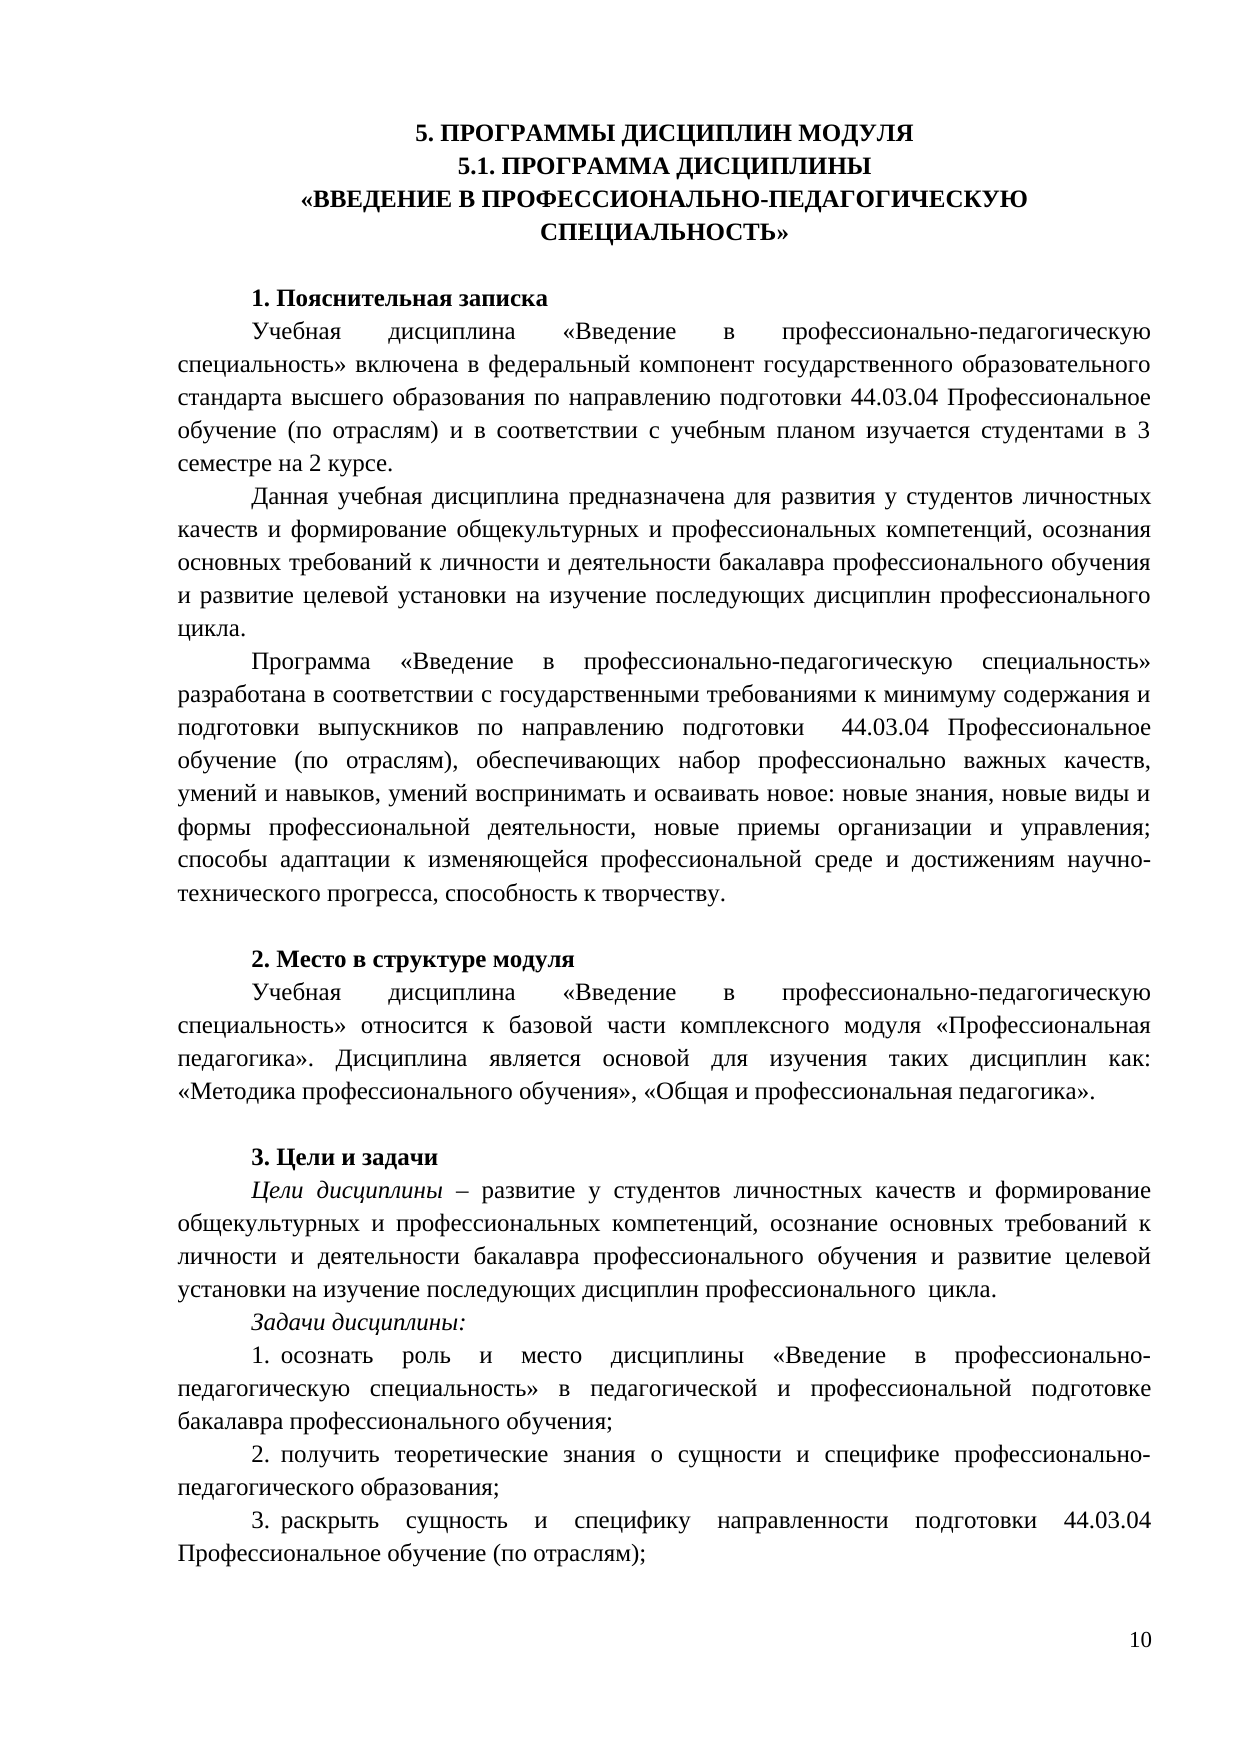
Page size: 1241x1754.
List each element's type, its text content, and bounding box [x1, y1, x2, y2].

text 1. Пояснительная записка [177, 283, 1152, 312]
text Учебная дисциплина «Введение в профессионально-педагогическую специальность» включена в федеральный компонент государственного образовательного стандарта высшего образования по направлению подготовки 44.03.04 Профессиональное обучение (по отраслям) и в соответствии с учебным планом изучается студентами в 3 семестре на 2 курсе. [177, 316, 1152, 477]
text 5.1. ПРОГРАММА ДИСЦИПЛИНЫ [177, 151, 1152, 180]
list получить теоретические знания о сущности и специфике профессионально-педагогического образования; [177, 1439, 1152, 1501]
text Цели дисциплины – развитие у студентов личностных качеств и формирование общекультурных и профессиональных компетенций, осознание основных требований к личности и деятельности бакалавра профессионального обучения и развитие целевой установки на изучение последующих дисциплин профессионального цикла. [177, 1175, 1152, 1303]
text 3. Цели и задачи [177, 1142, 1152, 1171]
text Программа «Введение в профессионально-педагогическую специальность» разработана в соответствии с государственными требованиями к минимуму содержания и подготовки выпускников по направлению подготовки 44.03.04 Профессиональное обучение (по отраслям), обеспечивающих набор профессионально важных качеств, умений и навыков, умений воспринимать и осваивать новое: новые знания, новые виды и формы профессиональной деятельности, новые приемы организации и управления; способы адаптации к изменяющейся профессиональной среде и достижениям научно-технического прогресса, способность к творчеству. [177, 646, 1152, 906]
list раскрыть сущность и специфику направленности подготовки 44.03.04 Профессиональное обучение (по отраслям); [177, 1505, 1152, 1567]
text Задачи дисциплины: [177, 1307, 1152, 1336]
list осознать роль и место дисциплины «Введение в профессионально-педагогическую специальность» в педагогической и профессиональной подготовке бакалавра профессионального обучения; [177, 1340, 1152, 1435]
text «ВВЕДЕНИЕ В ПРОФЕССИОНАЛЬНО-ПЕДАГОГИЧЕСКУЮ СПЕЦИАЛЬНОСТЬ» [177, 184, 1152, 246]
text 2. Место в структуре модуля [177, 944, 1152, 972]
text 5. ПРОГРАММЫ ДИСЦИПЛИН МОДУЛЯ [177, 118, 1152, 147]
text Данная учебная дисциплина предназначена для развития у студентов личностных качеств и формирование общекультурных и профессиональных компетенций, осознания основных требований к личности и деятельности бакалавра профессионального обучения и развитие целевой установки на изучение последующих дисциплин профессионального цикла. [177, 481, 1152, 642]
text Учебная дисциплина «Введение в профессионально-педагогическую специальность» относится к базовой части комплексного модуля «Профессиональная педагогика». Дисциплина является основой для изучения таких дисциплин как: «Методика профессионального обучения», «Общая и профессиональная педагогика». [177, 977, 1152, 1104]
